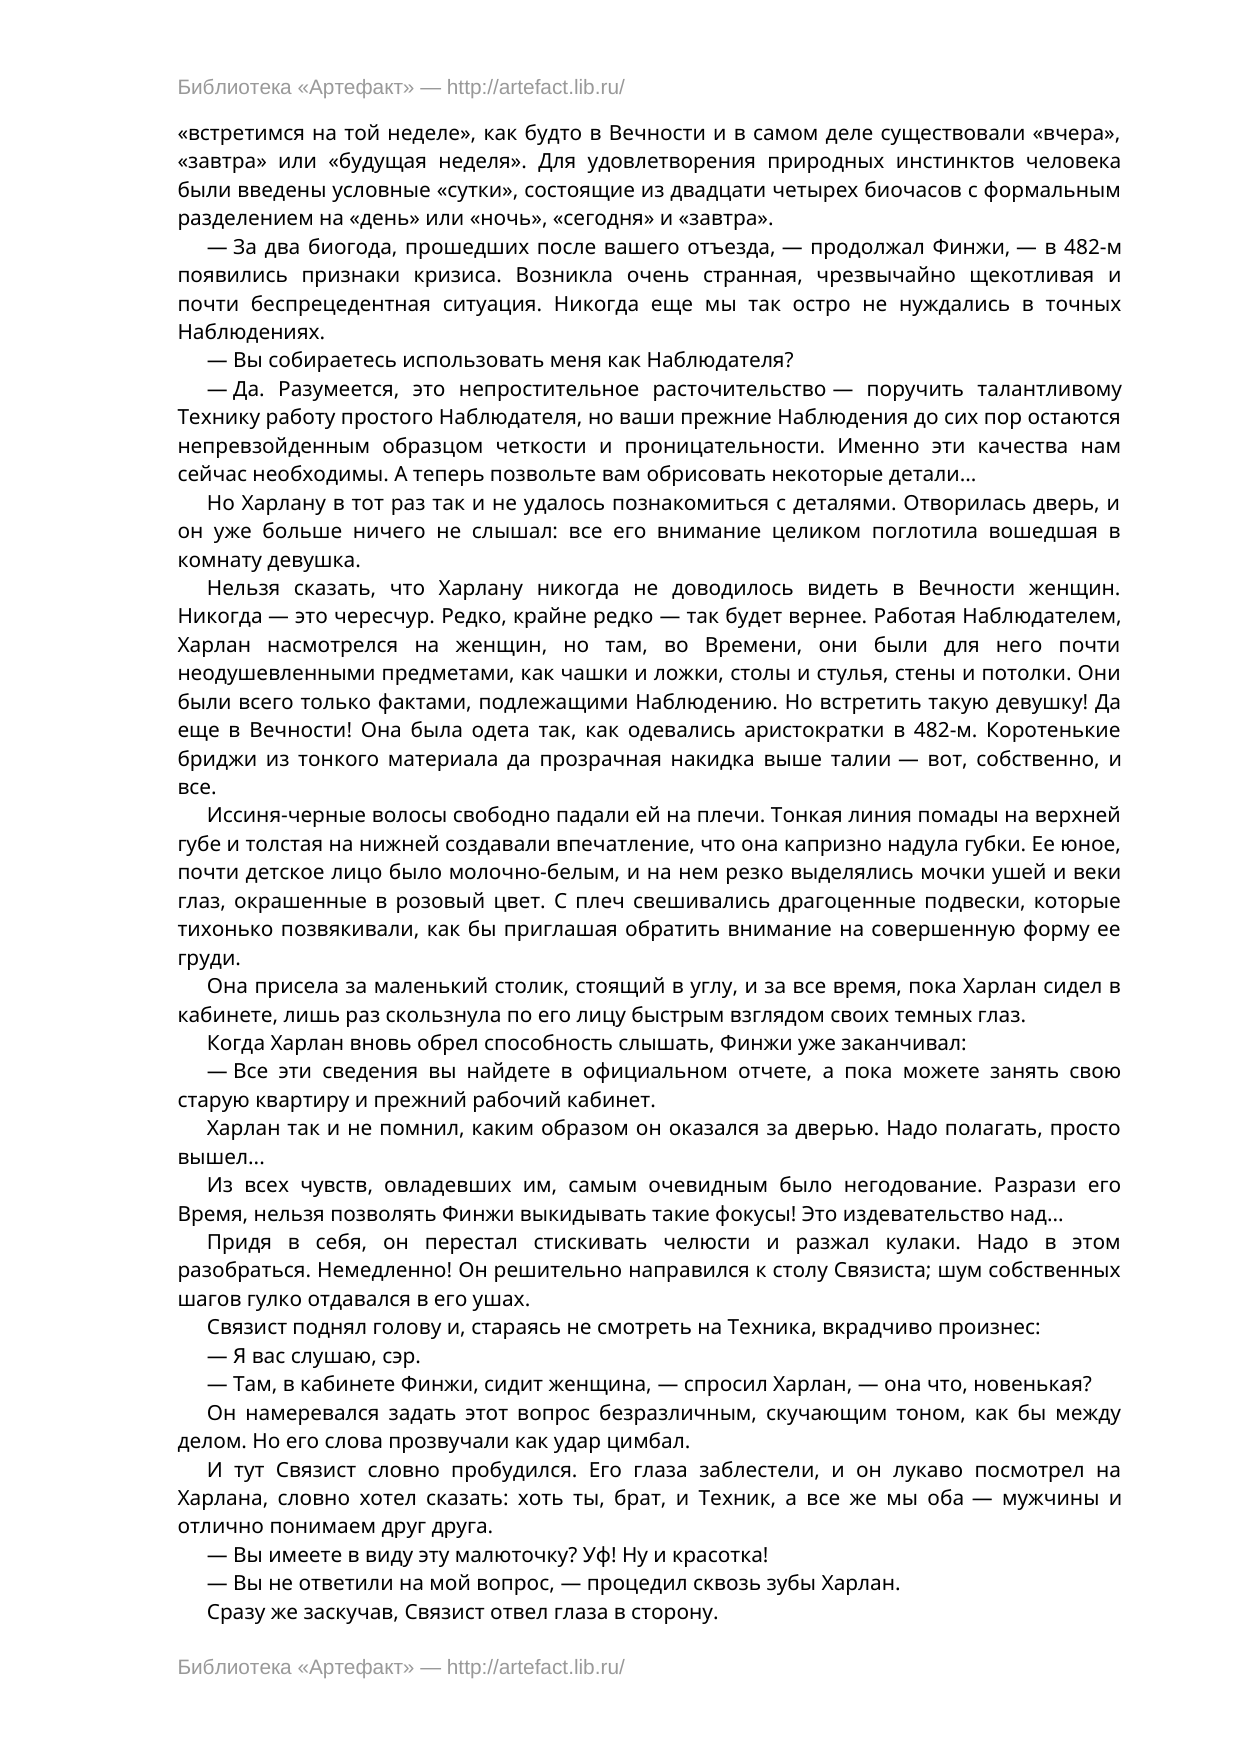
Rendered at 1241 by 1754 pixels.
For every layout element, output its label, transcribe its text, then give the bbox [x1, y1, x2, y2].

text Когда Харлан вновь обрел способность слышать, Финжи уже заканчивал: [177, 1028, 1122, 1057]
text — Вы имеете в виду эту малюточку? Уф! Ну и красотка! [177, 1540, 1122, 1568]
text — Все эти сведения вы найдете в официальном отчете, а пока можете занять свою старую квартиру и прежний рабочий кабинет. [177, 1057, 1122, 1113]
text — Я вас слушаю, сэр. [177, 1341, 1122, 1369]
text — Вы собираетесь использовать меня как Наблюдателя? [177, 346, 1122, 374]
text И тут Связист словно пробудился. Его глаза заблестели, и он лукаво посмотрел на Харлана, словно хотел сказать: хоть ты, брат, и Техник, а все же мы оба — мужчины и отлично понимаем друг друга. [177, 1455, 1122, 1540]
text Но Харлану в тот раз так и не удалось познакомиться с деталями. Отворилась дверь, и он уже больше ничего не слышал: все его внимание целиком поглотила вошедшая в комнату девушка. [177, 488, 1122, 573]
text Она присела за маленький столик, стоящий в углу, и за все время, пока Харлан сидел в кабинете, лишь раз скользнула по его лицу быстрым взглядом своих темных глаз. [177, 971, 1122, 1028]
text — За два биогода, прошедших после вашего отъезда, — продолжал Финжи, — в 482-м появились признаки кризиса. Возникла очень странная, чрезвычайно щекотливая и почти беспрецедентная ситуация. Никогда еще мы так остро не нуждались в точных Наблюдениях. [177, 232, 1122, 346]
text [177, 118, 1122, 232]
text Харлан так и не помнил, каким образом он оказался за дверью. Надо полагать, просто вышел... [177, 1113, 1122, 1170]
text Сразу же заскучав, Связист отвел глаза в сторону. [177, 1597, 1122, 1625]
text Связист поднял голову и, стараясь не смотреть на Техника, вкрадчиво произнес: [177, 1312, 1122, 1341]
text Он намеревался задать этот вопрос безразличным, скучающим тоном, как бы между делом. Но его слова прозвучали как удар цимбал. [177, 1398, 1122, 1455]
text Из всех чувств, овладевших им, самым очевидным было негодование. Разрази его Время, нельзя позволять Финжи выкидывать такие фокусы! Это издевательство над... [177, 1170, 1122, 1227]
text Иссиня-черные волосы свободно падали ей на плечи. Тонкая линия помады на верхней губе и толстая на нижней создавали впечатление, что она капризно надула губки. Ее юное, почти детское лицо было молочно-белым, и на нем резко выделялись мочки ушей и веки глаз, окрашенные в розовый цвет. С плеч свешивались драгоценные подвески, которые тихонько позвякивали, как бы приглашая обратить внимание на совершенную форму ее груди. [177, 801, 1122, 971]
text — Да. Разумеется, это непростительное расточительство — поручить талантливому Технику работу простого Наблюдателя, но ваши прежние Наблюдения до сих пор остаются непревзойденным образцом четкости и проницательности. Именно эти качества нам сейчас необходимы. А теперь позвольте вам обрисовать некоторые детали... [177, 374, 1122, 488]
text — Там, в кабинете Финжи, сидит женщина, — спросил Харлан, — она что, новенькая? [177, 1369, 1122, 1398]
text Нельзя сказать, что Харлану никогда не доводилось видеть в Вечности женщин. Никогда — это чересчур. Редко, крайне редко — так будет вернее. Работая Наблюдателем, Харлан насмотрелся на женщин, но там, во Времени, они были для него почти неодушевленными предметами, как чашки и ложки, столы и стулья, стены и потолки. Они были всего только фактами, подлежащими Наблюдению. Но встретить такую девушку! Да еще в Вечности! Она была одета так, как одевались аристократки в 482-м. Коротенькие бриджи из тонкого материала да прозрачная накидка выше талии — вот, собственно, и все. [177, 573, 1122, 801]
text — Вы не ответили на мой вопрос, — процедил сквозь зубы Харлан. [177, 1568, 1122, 1597]
text Придя в себя, он перестал стискивать челюсти и разжал кулаки. Надо в этом разобраться. Немедленно! Он решительно направился к столу Связиста; шум собственных шагов гулко отдавался в его ушах. [177, 1227, 1122, 1312]
